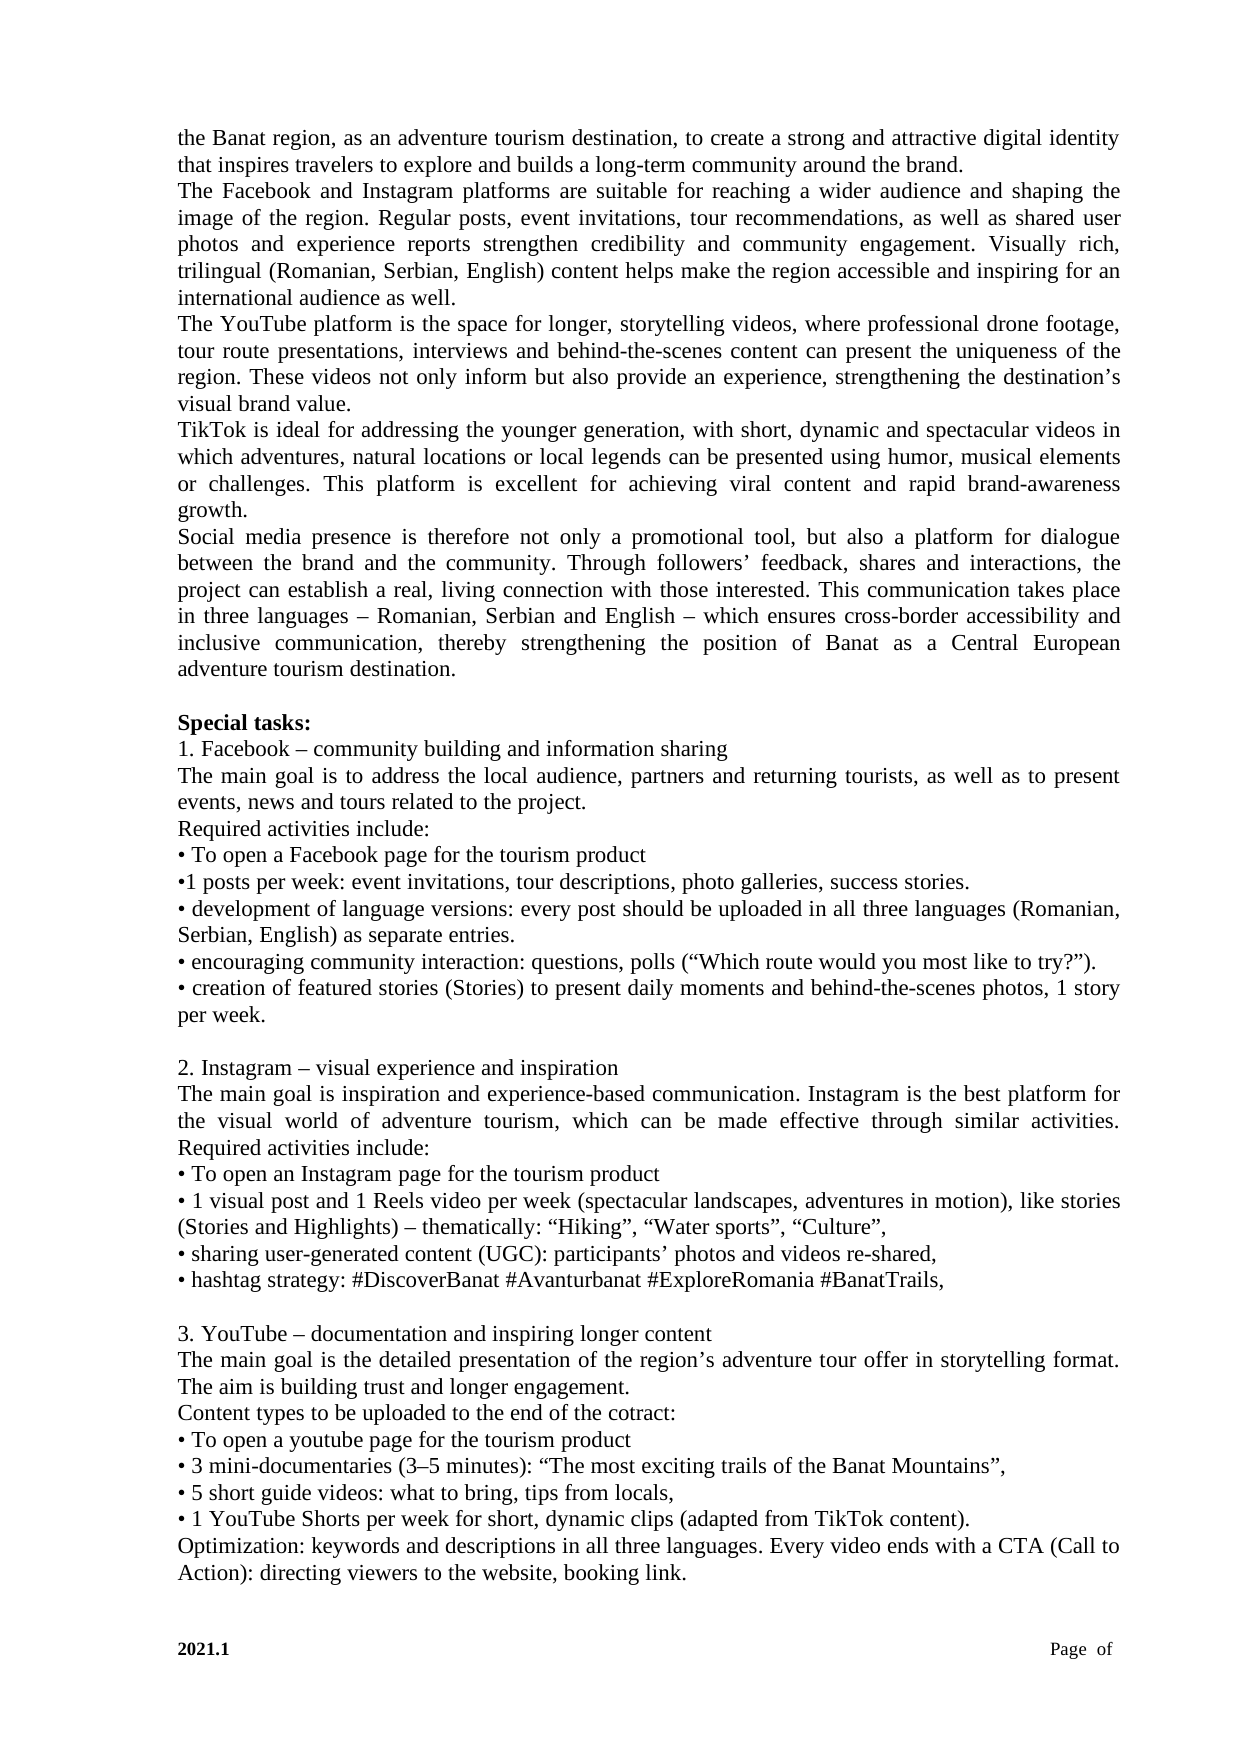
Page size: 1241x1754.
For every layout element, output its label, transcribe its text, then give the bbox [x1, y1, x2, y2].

text Required activities include: [177, 815, 1122, 841]
text The main goal is the detailed presentation of the region’s adventure tour offer in storytelling format. The aim is building trust and longer engagement. [177, 1346, 1122, 1399]
text • 5 short guide videos: what to bring, tips from locals, [177, 1479, 1122, 1505]
text 2. Instagram – visual experience and inspiration [177, 1054, 1122, 1080]
text The main goal is to address the local audience, partners and returning tourists, as well as to present events, news and tours related to the project. [177, 762, 1122, 815]
text • To open a Facebook page for the tourism product [177, 841, 1122, 868]
text 3. YouTube – documentation and inspiring longer content [177, 1319, 1122, 1346]
text • development of language versions: every post should be uploaded in all three languages (Romanian, Serbian, English) as separate entries. [177, 894, 1122, 947]
text • hashtag strategy: #DiscoverBanat #Avanturbanat #ExploreRomania #BanatTrails, [177, 1266, 1122, 1293]
text •1 posts per week: event invitations, tour descriptions, photo galleries, success stories. [177, 868, 1122, 894]
text The Facebook and Instagram platforms are suitable for reaching a wider audience and shaping the image of the region. Regular posts, event invitations, tour recommendations, as well as shared user photos and experience reports strengthen credibility and community engagement. Visually rich, trilingual (Romanian, Serbian, English) content helps make the region accessible and inspiring for an international audience as well. [177, 177, 1122, 310]
text Optimization: keywords and descriptions in all three languages. Every video ends with a CTA (Call to Action): directing viewers to the website, booking link. [177, 1532, 1122, 1585]
text • To open a youtube page for the tourism product [177, 1426, 1122, 1452]
text • 1 visual post and 1 Reels video per week (spectacular landscapes, adventures in motion), like stories (Stories and Highlights) – thematically: “Hiking”, “Water sports”, “Culture”, [177, 1187, 1122, 1240]
text 1. Facebook – community building and information sharing [177, 735, 1122, 762]
text The main goal is inspiration and experience-based communication. Instagram is the best platform for the visual world of adventure tourism, which can be made effective through similar activities. Required activities include: [177, 1080, 1122, 1160]
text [177, 124, 1122, 177]
text • 1 YouTube Shorts per week for short, dynamic clips (adapted from TikTok content). [177, 1505, 1122, 1532]
text Social media presence is therefore not only a promotional tool, but also a platform for dialogue between the brand and the community. Through followers’ feedback, shares and interactions, the project can establish a real, living connection with those interested. This communication takes place in three languages – Romanian, Serbian and English – which ensures cross-border accessibility and inclusive communication, thereby strengthening the position of Banat as a Central European adventure tourism destination. [177, 522, 1122, 682]
text • encouraging community interaction: questions, polls (“Which route would you most like to try?”). [177, 947, 1122, 974]
text Content types to be uploaded to the end of the cotract: [177, 1399, 1122, 1426]
text The YouTube platform is the space for longer, storytelling videos, where professional drone footage, tour route presentations, interviews and behind-the-scenes content can present the uniqueness of the region. These videos not only inform but also provide an experience, strengthening the destination’s visual brand value. [177, 310, 1122, 416]
text • 3 mini-documentaries (3–5 minutes): “The most exciting trails of the Banat Mountains”, [177, 1452, 1122, 1479]
text • sharing user-generated content (UGC): participants’ photos and videos re-shared, [177, 1240, 1122, 1266]
text • To open an Instagram page for the tourism product [177, 1160, 1122, 1187]
text TikTok is ideal for addressing the younger generation, with short, dynamic and spectacular videos in which adventures, natural locations or local legends can be presented using humor, musical elements or challenges. This platform is excellent for achieving viral content and rapid brand-awareness growth. [177, 416, 1122, 522]
text • creation of featured stories (Stories) to present daily moments and behind-the-scenes photos, 1 story per week. [177, 974, 1122, 1027]
text Special tasks: [177, 708, 1122, 735]
